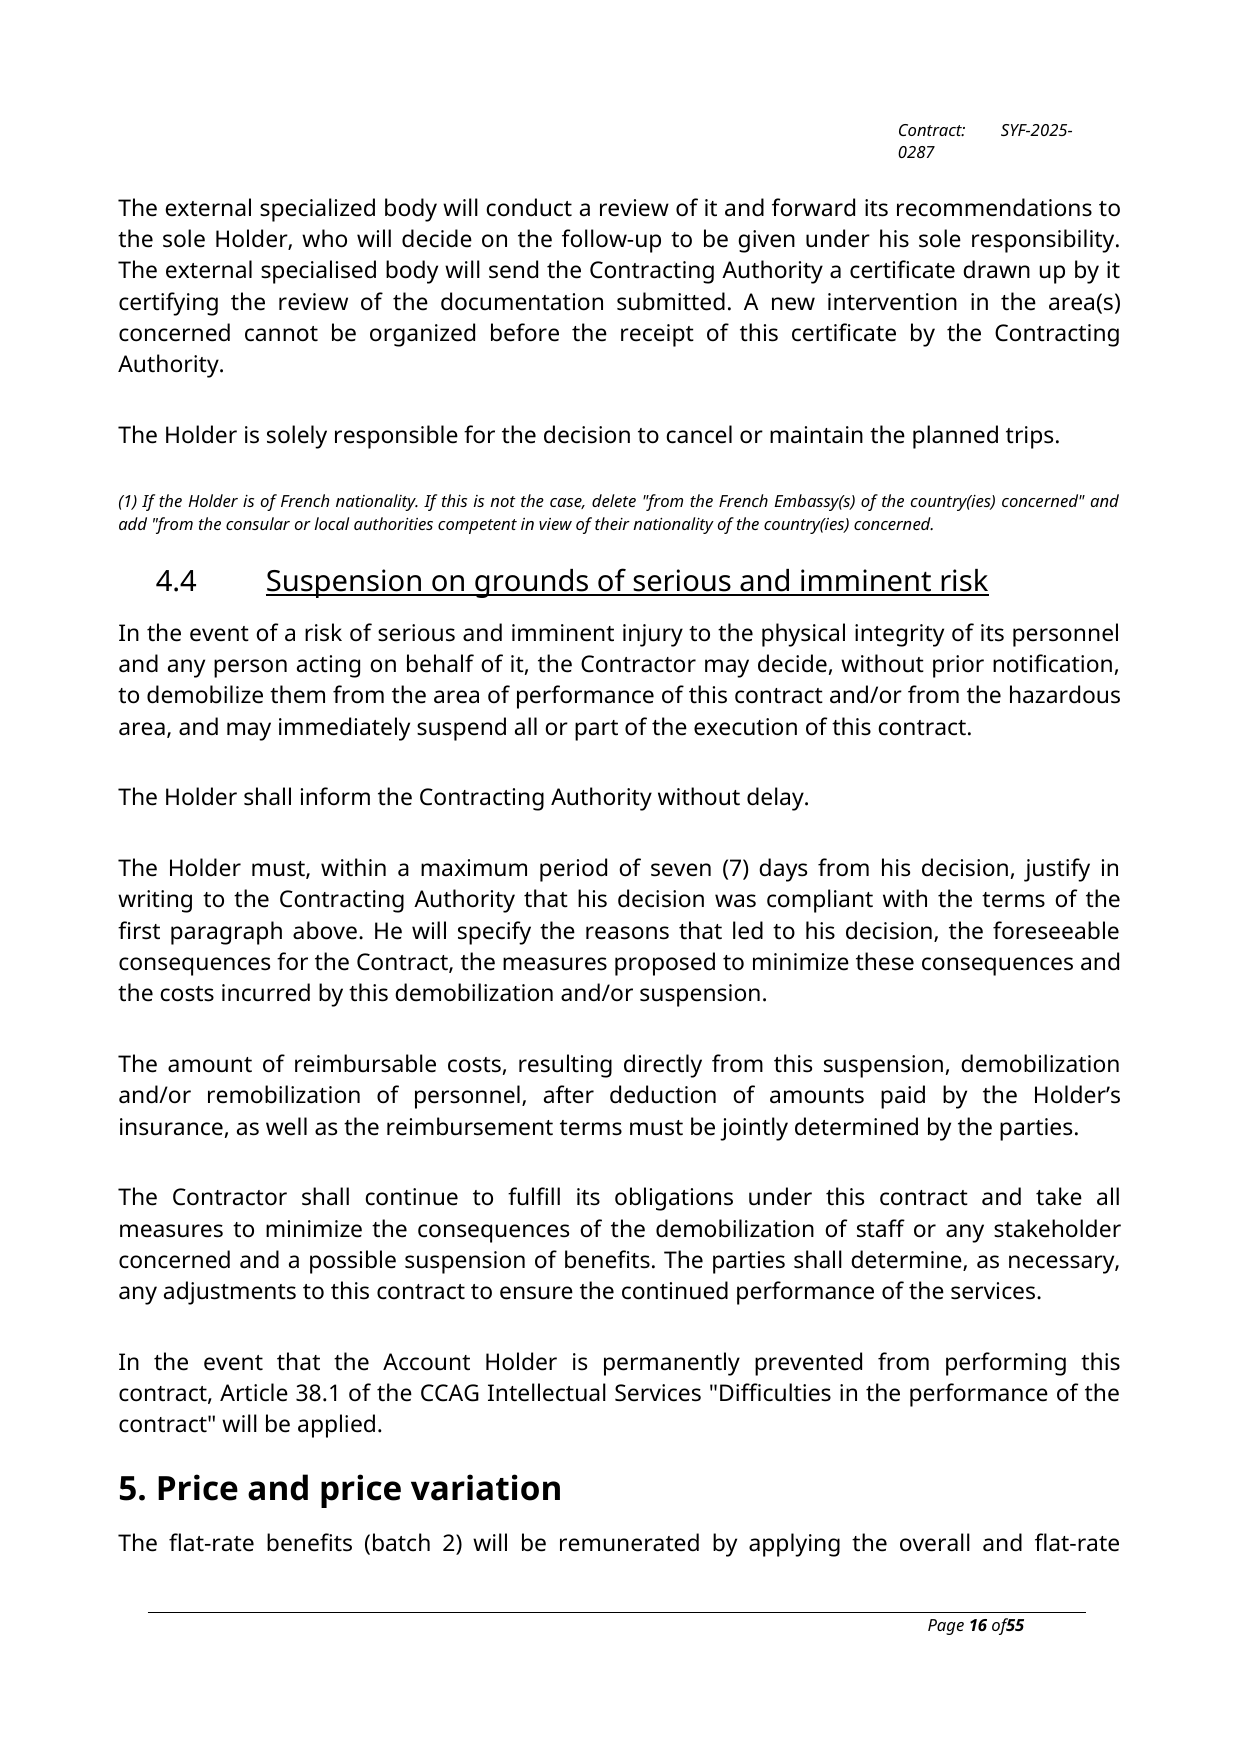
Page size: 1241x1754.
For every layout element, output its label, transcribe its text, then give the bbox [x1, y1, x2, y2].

text The Contractor shall continue to fulfill its obligations under this contract and take all measures to minimize the consequences of the demobilization of staff or any stakeholder concerned and a possible suspension of benefits. The parties shall determine, as necessary, any adjustments to this contract to ensure the continued performance of the services. [118, 1181, 1122, 1306]
text Price and price variation [118, 1464, 1122, 1510]
text (1) If the Holder is of French nationality. If this is not the case, delete "from the French Embassy(s) of the country(ies) concerned" and add "from the consular or local authorities competent in view of their nationality of the country(ies) concerned. [118, 490, 1122, 535]
text The Holder shall inform the Contracting Authority without delay. [118, 781, 1122, 812]
text The external specialized body will conduct a review of it and forward its recommendations to the sole Holder, who will decide on the follow-up to be given under his sole responsibility. The external specialised body will send the Contracting Authority a certificate drawn up by it certifying the review of the documentation submitted. A new intervention in the area(s) concerned cannot be organized before the receipt of this certificate by the Contracting Authority. [118, 192, 1122, 379]
text The Holder is solely responsible for the decision to cancel or maintain the planned trips. [118, 419, 1122, 450]
text In the event of a risk of serious and imminent injury to the physical integrity of its personnel and any person acting on behalf of it, the Contractor may decide, without prior notification, to demobilize them from the area of performance of this contract and/or from the hazardous area, and may immediately suspend all or part of the execution of this contract. [118, 617, 1122, 742]
text The Holder must, within a maximum period of seven (7) days from his decision, justify in writing to the Contracting Authority that his decision was compliant with the terms of the first paragraph above. He will specify the reasons that led to his decision, the foreseeable consequences for the Contract, the measures proposed to minimize these consequences and the costs incurred by this demobilization and/or suspension. [118, 852, 1122, 1008]
text The amount of reimbursable costs, resulting directly from this suspension, demobilization and/or remobilization of personnel, after deduction of amounts paid by the Holder’s insurance, as well as the reimbursement terms must be jointly determined by the parties. [118, 1048, 1122, 1142]
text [118, 1527, 1122, 1558]
text In the event that the Account Holder is permanently prevented from performing this contract, Article 38.1 of the CCAG Intellectual Services "Difficulties in the performance of the contract" will be applied. [118, 1346, 1122, 1439]
text Suspension on grounds of serious and imminent risk [156, 560, 1122, 600]
